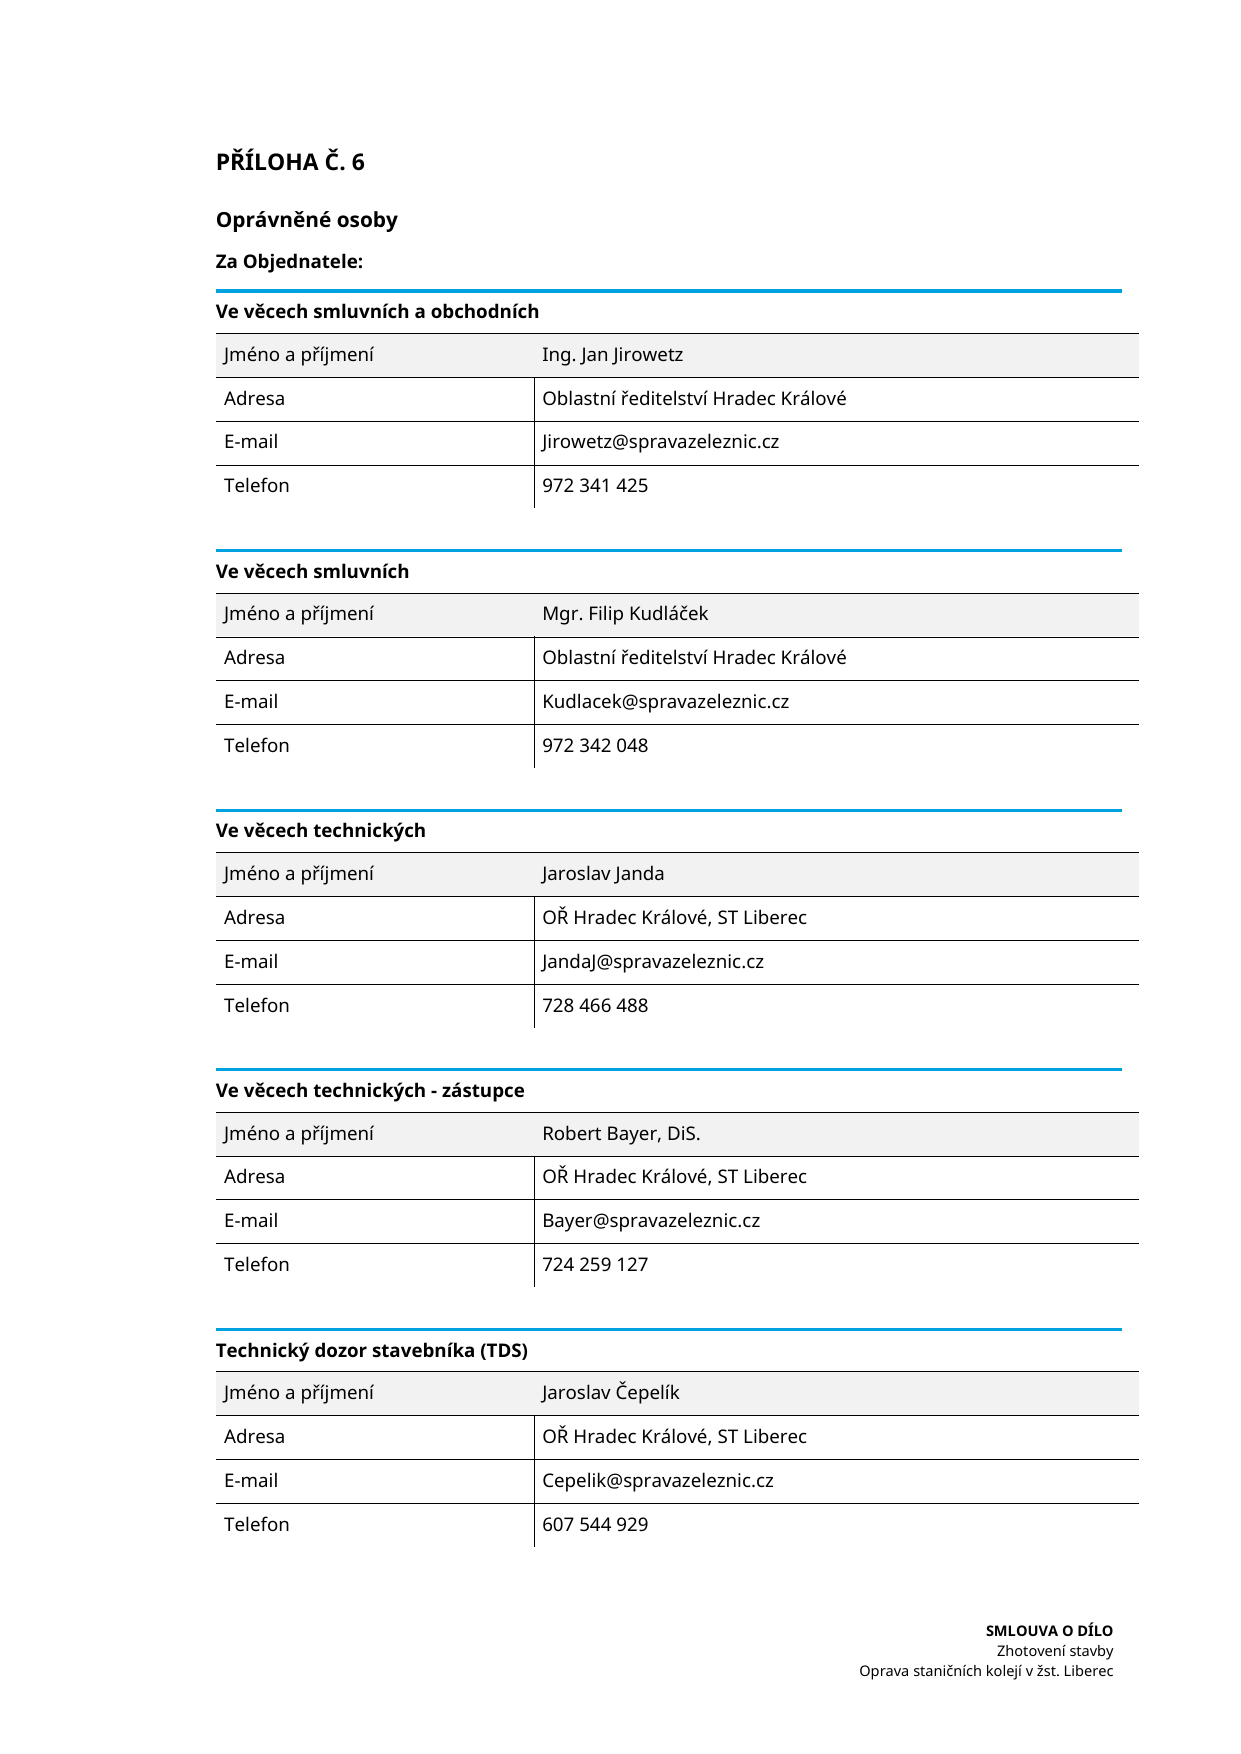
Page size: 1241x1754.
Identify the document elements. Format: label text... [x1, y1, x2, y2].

table_cell E-mail [216, 1460, 534, 1503]
table_header Ing. Jan Jirowetz [534, 334, 1139, 377]
table_cell Telefon [216, 1504, 534, 1547]
text Příloha č. 6 [216, 146, 1122, 177]
table_cell 972 342 048 [535, 725, 1139, 768]
text Oprávněné osoby [216, 205, 1122, 233]
table_cell E-mail [216, 681, 534, 724]
text Ve věcech smluvních a obchodních [216, 293, 1122, 324]
table_header Jaroslav Čepelík [534, 1372, 1139, 1415]
table_cell E-mail [216, 1200, 534, 1243]
table_cell Oblastní ředitelství Hradec Králové [535, 638, 1139, 680]
table_cell Adresa [216, 638, 534, 680]
table_header Jméno a příjmení [216, 334, 534, 377]
text Technický dozor stavebníka (TDS) [216, 1331, 1122, 1362]
table_cell Bayer@spravazeleznic.cz [535, 1200, 1139, 1243]
table_cell 972 341 425 [535, 466, 1139, 508]
text Ve věcech technických [216, 812, 1122, 843]
table_cell Telefon [216, 985, 534, 1027]
table_cell Adresa [216, 1416, 534, 1459]
table_header Jméno a příjmení [216, 594, 534, 636]
table_header Jméno a příjmení [216, 853, 534, 896]
table_cell 728 466 488 [535, 985, 1139, 1027]
table_cell 607 544 929 [535, 1504, 1139, 1547]
table_cell Cepelik@spravazeleznic.cz [535, 1460, 1139, 1503]
table_cell Adresa [216, 1157, 534, 1199]
table_cell Jirowetz@spravazeleznic.cz [535, 422, 1139, 464]
table_cell E-mail [216, 941, 534, 984]
table_cell Adresa [216, 378, 534, 421]
table_cell Kudlacek@spravazeleznic.cz [535, 681, 1139, 724]
table_cell Telefon [216, 1244, 534, 1287]
table_cell OŘ Hradec Králové, ST Liberec [535, 897, 1139, 940]
table_header Mgr. Filip Kudláček [534, 594, 1139, 636]
table_header Jméno a příjmení [216, 1113, 534, 1156]
table_cell Telefon [216, 466, 534, 508]
text Ve věcech smluvních [216, 552, 1122, 584]
text Za Objednatele: [216, 249, 1122, 274]
table_cell OŘ Hradec Králové, ST Liberec [535, 1157, 1139, 1199]
table_cell Telefon [216, 725, 534, 768]
table_cell Oblastní ředitelství Hradec Králové [535, 378, 1139, 421]
table_header Jméno a příjmení [216, 1372, 534, 1415]
table_cell JandaJ@spravazeleznic.cz [535, 941, 1139, 984]
table_header Jaroslav Janda [534, 853, 1139, 896]
table_cell 724 259 127 [535, 1244, 1139, 1287]
table_cell E-mail [216, 422, 534, 464]
text Ve věcech technických - zástupce [216, 1071, 1122, 1103]
table_cell Adresa [216, 897, 534, 940]
table_header Robert Bayer, DiS. [534, 1113, 1139, 1156]
table_cell OŘ Hradec Králové, ST Liberec [535, 1416, 1139, 1459]
